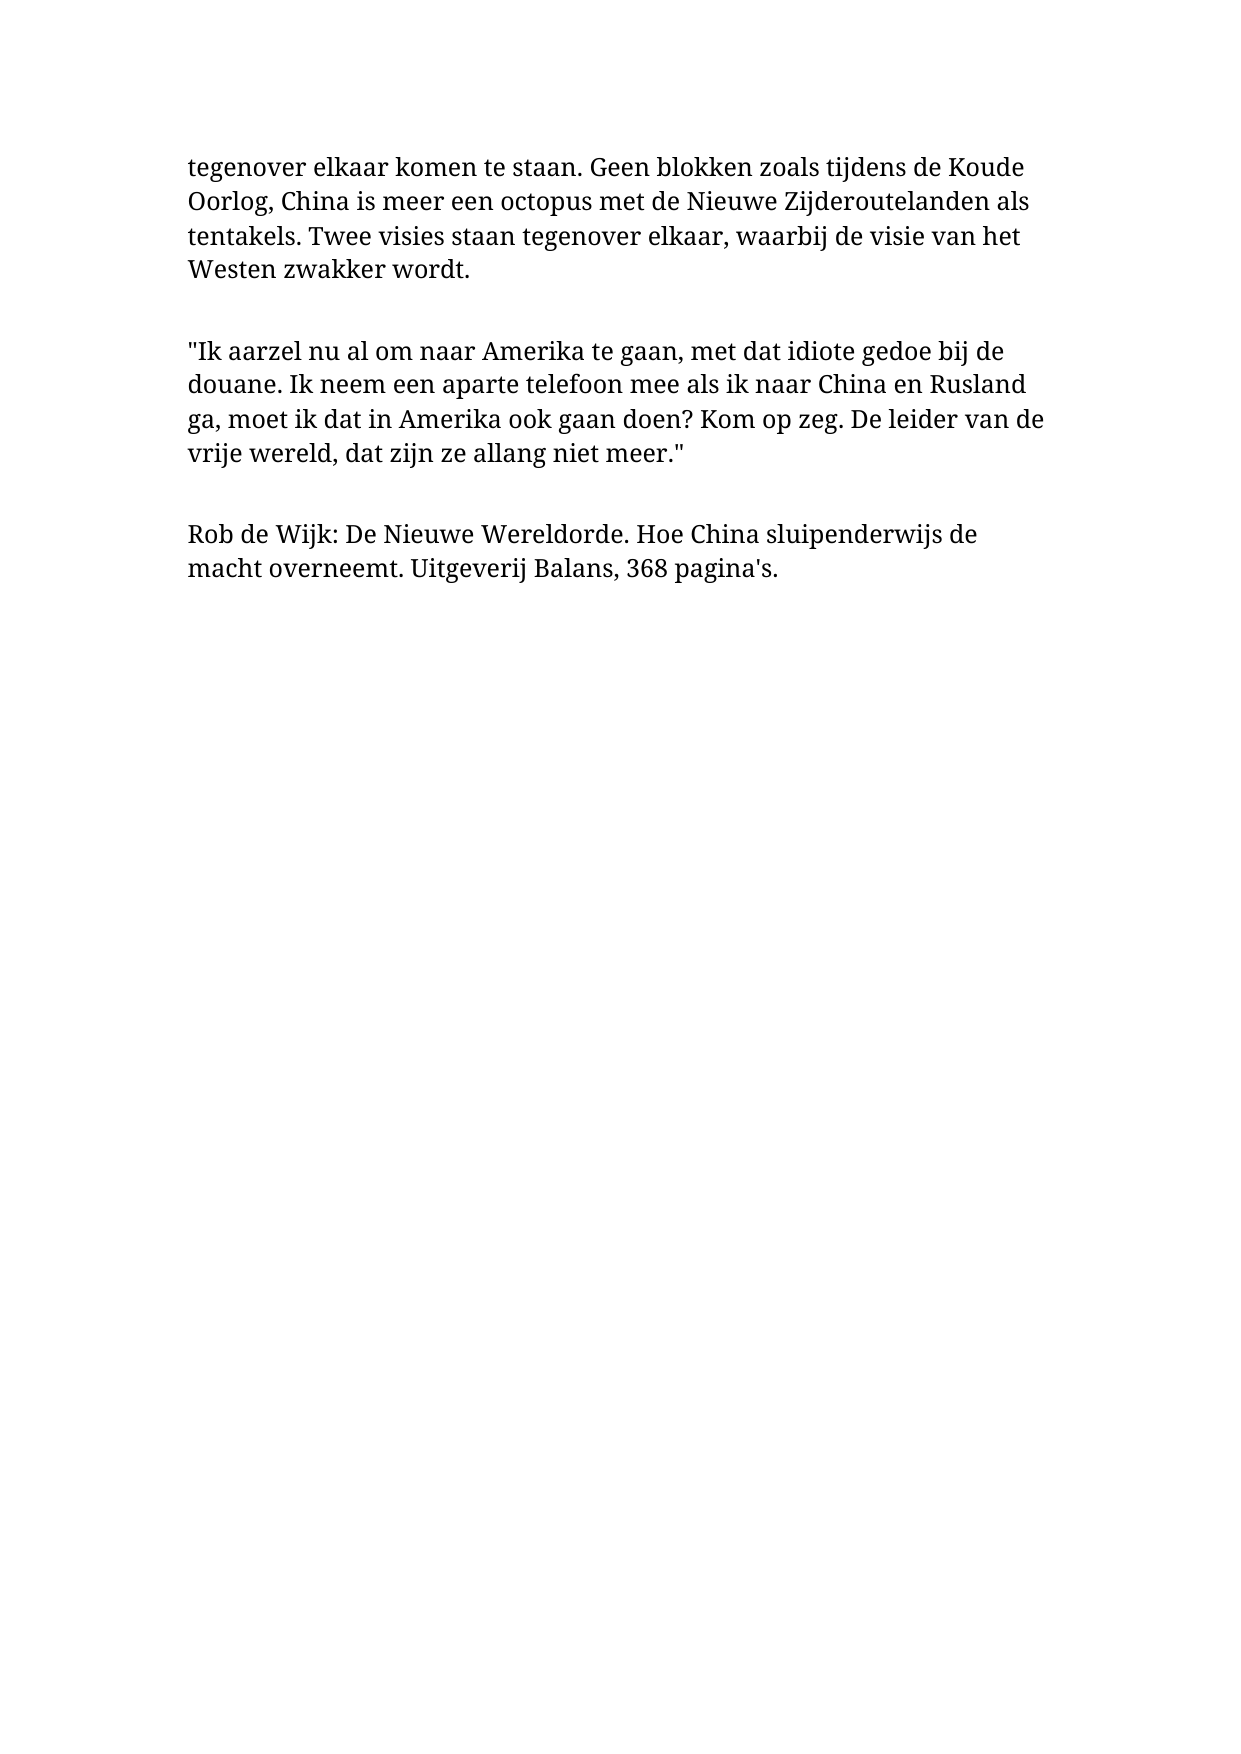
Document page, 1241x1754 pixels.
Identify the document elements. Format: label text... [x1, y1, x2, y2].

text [187, 150, 1053, 286]
text Rob de Wijk: De Nieuwe Wereldorde. Hoe China sluipenderwijs de macht overneemt. Uitgeverij Balans, 368 pagina's. [187, 516, 1053, 584]
text "Ik aarzel nu al om naar Amerika te gaan, met dat idiote gedoe bij de douane. Ik neem een aparte telefoon mee als ik naar China en Rusland ga, moet ik dat in Amerika ook gaan doen? Kom op zeg. De leider van de vrije wereld, dat zijn ze allang niet meer." [187, 333, 1053, 469]
